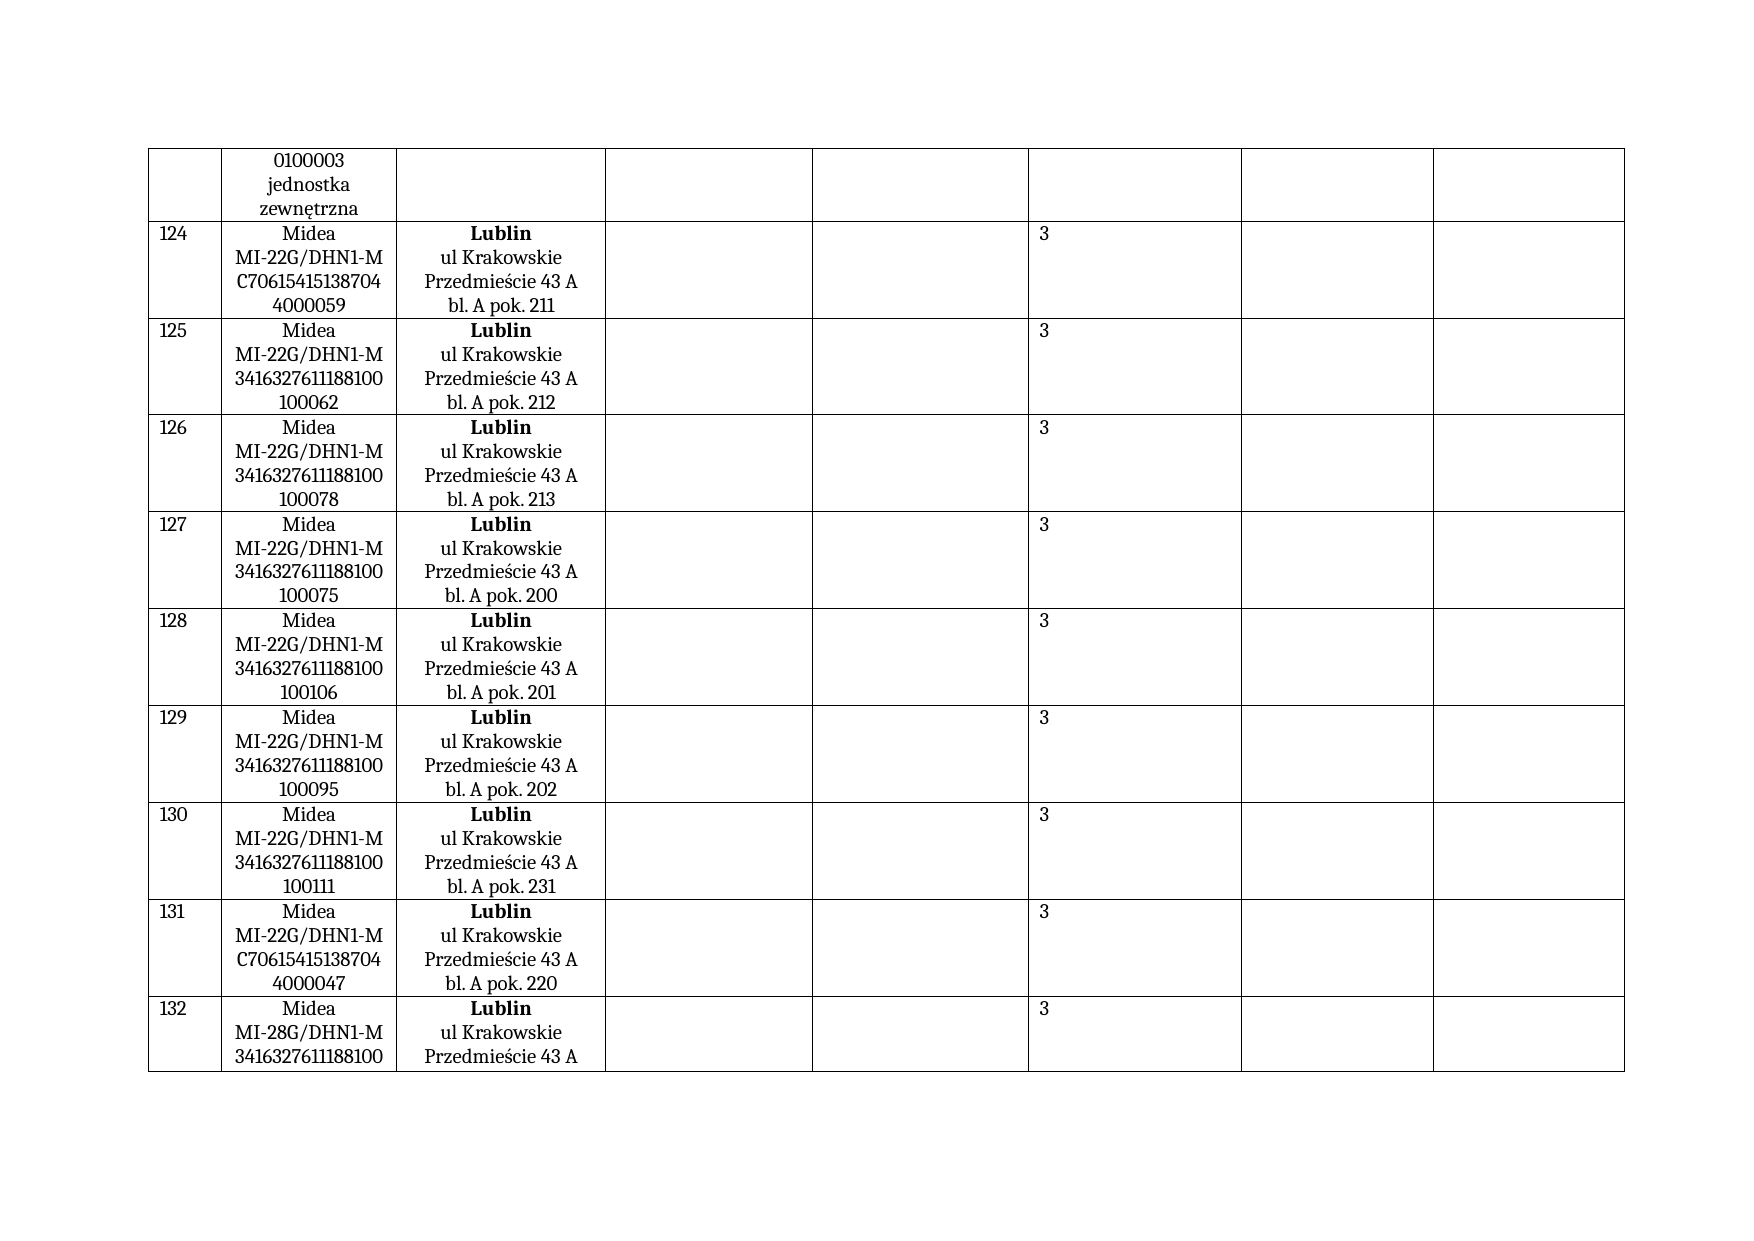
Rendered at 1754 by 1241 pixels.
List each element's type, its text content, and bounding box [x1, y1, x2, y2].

table_cell [1242, 149, 1433, 221]
table_cell Midea MI-22G/DHN1-M 3416327611188100100111 [222, 803, 396, 899]
table_cell [606, 222, 812, 317]
table_cell Lublin ul Krakowskie Przedmieście 43 A bl. A pok. 202 [397, 706, 605, 802]
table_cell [222, 997, 396, 1071]
table_cell Midea MI-22G/DHN1-M C706154151387044000047 [222, 900, 396, 996]
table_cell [222, 149, 396, 221]
table_cell [1242, 609, 1433, 705]
table_cell Lublin ul Krakowskie Przedmieście 43 A bl. A pok. 213 [397, 415, 605, 511]
table_cell [149, 900, 221, 996]
table_cell Midea MI-22G/DHN1-M 3416327611188100100095 [222, 706, 396, 802]
table_cell Midea MI-22G/DHN1-M 3416327611188100100106 [222, 609, 396, 705]
table_cell [813, 900, 1028, 996]
table_cell [1434, 609, 1624, 705]
table_cell 3 [1029, 900, 1241, 996]
table_cell [1242, 415, 1433, 511]
table_cell 3 [1029, 149, 1241, 221]
table_cell [1434, 706, 1624, 802]
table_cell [397, 149, 605, 221]
table_cell 3 [1029, 997, 1241, 1071]
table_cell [397, 997, 605, 1071]
table_cell [606, 319, 812, 414]
table_cell [1242, 512, 1433, 608]
table_cell Lublin ul Krakowskie Przedmieście 43 A bl. A pok. 211 [397, 222, 605, 317]
table_cell [1434, 222, 1624, 317]
table_cell 3 [1029, 415, 1241, 511]
table_cell [813, 222, 1028, 317]
table_cell [606, 512, 812, 608]
table_cell [1242, 319, 1433, 414]
table_cell [813, 803, 1028, 899]
table_cell [1242, 900, 1433, 996]
table_cell 3 [1029, 803, 1241, 899]
table_cell Midea MI-22G/DHN1-M 3416327611188100100078 [222, 415, 396, 511]
table_cell [149, 609, 221, 705]
table_cell [813, 997, 1028, 1071]
table_cell [149, 149, 221, 221]
table_cell [1242, 997, 1433, 1071]
table_cell [606, 706, 812, 802]
table_cell Lublin ul Krakowskie Przedmieście 43 A bl. A pok. 200 [397, 512, 605, 608]
table_cell Midea MI-22G/DHN1-M 3416327611188100100062 [222, 319, 396, 414]
table_cell Lublin ul Krakowskie Przedmieście 43 A bl. A pok. 201 [397, 609, 605, 705]
table_cell [606, 900, 812, 996]
table_cell [813, 512, 1028, 608]
table_cell [813, 609, 1028, 705]
table_cell [1242, 706, 1433, 802]
table_cell Lublin ul Krakowskie Przedmieście 43 A bl. A pok. 212 [397, 319, 605, 414]
table_cell Midea MI-22G/DHN1-M C706154151387044000059 [222, 222, 396, 317]
table_cell [149, 706, 221, 802]
table_cell [1434, 512, 1624, 608]
table_cell [606, 997, 812, 1071]
table_cell Lublin ul Krakowskie Przedmieście 43 A bl. A pok. 231 [397, 803, 605, 899]
table_cell 3 [1029, 706, 1241, 802]
table_cell [606, 609, 812, 705]
table_cell [1242, 222, 1433, 317]
table_cell [813, 319, 1028, 414]
table_cell [606, 415, 812, 511]
table_cell [149, 512, 221, 608]
table_cell [1434, 149, 1624, 221]
table_cell 3 [1029, 609, 1241, 705]
table_cell Midea MI-22G/DHN1-M 3416327611188100100075 [222, 512, 396, 608]
table_cell [1434, 803, 1624, 899]
table_cell [1434, 319, 1624, 414]
table_cell [813, 415, 1028, 511]
table_cell [813, 149, 1028, 221]
table_cell [149, 222, 221, 317]
table_cell [606, 149, 812, 221]
table_cell [1434, 900, 1624, 996]
table_cell [149, 997, 221, 1071]
table_cell 3 [1029, 512, 1241, 608]
table_cell [149, 319, 221, 414]
table_cell [1242, 803, 1433, 899]
table_cell [606, 803, 812, 899]
table_cell [1434, 415, 1624, 511]
table_cell [149, 803, 221, 899]
table_cell [813, 706, 1028, 802]
table_cell [1434, 997, 1624, 1071]
table_cell 3 [1029, 319, 1241, 414]
table_cell [149, 415, 221, 511]
table_cell Lublin ul Krakowskie Przedmieście 43 A bl. A pok. 220 [397, 900, 605, 996]
table_cell 3 [1029, 222, 1241, 317]
